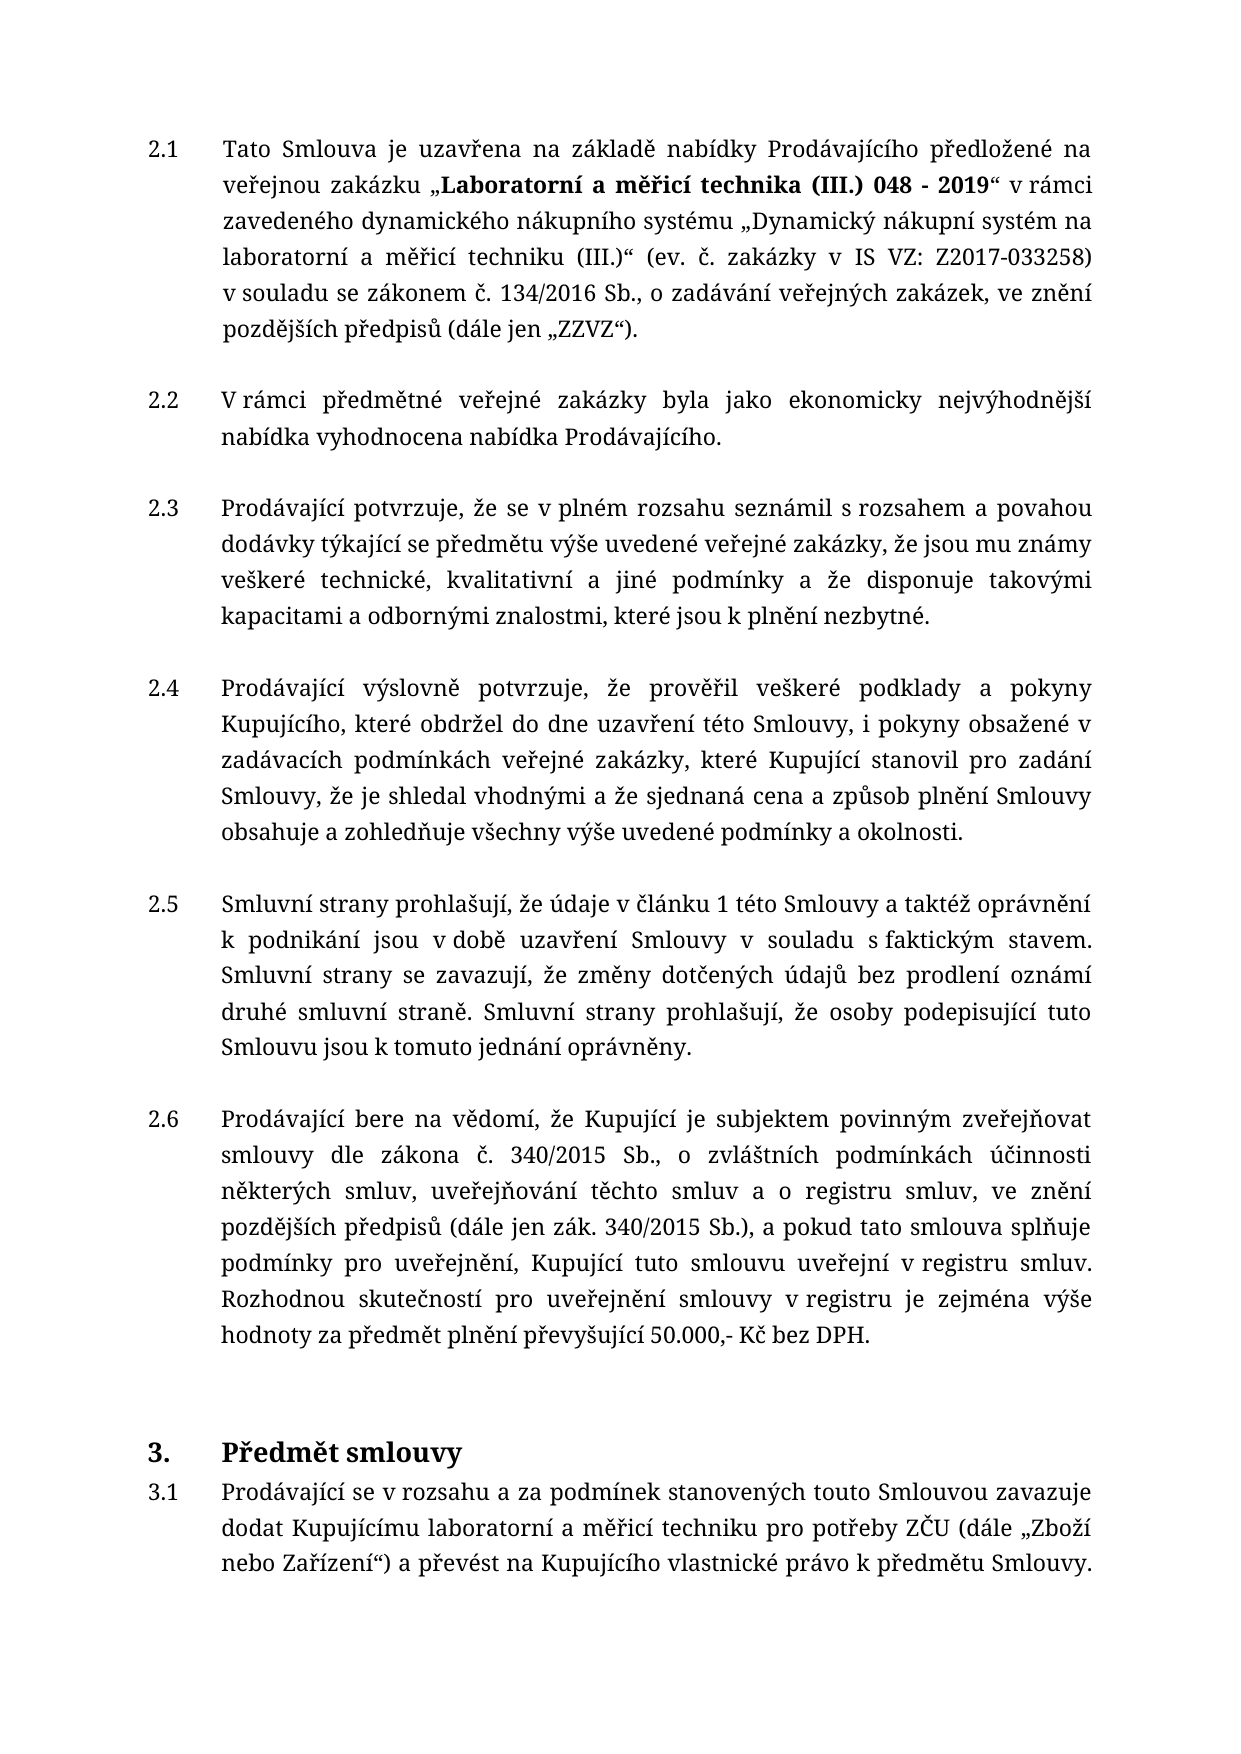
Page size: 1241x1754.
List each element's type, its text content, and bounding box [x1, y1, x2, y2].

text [148, 1476, 1093, 1579]
text 2.3 Prodávající potvrzuje, že se v plném rozsahu seznámil s rozsahem a povahou dodávky týkající se předmětu výše uvedené veřejné zakázky, že jsou mu známy veškeré technické, kvalitativní a jiné podmínky a že disponuje takovými kapacitami a odbornými znalostmi, které jsou k plnění nezbytné. [148, 492, 1093, 631]
text 3. Předmět smlouvy [148, 1433, 1093, 1470]
text 2.5 Smluvní strany prohlašují, že údaje v článku 1 této Smlouvy a taktéž oprávnění k podnikání jsou v době uzavření Smlouvy v souladu s faktickým stavem. Smluvní strany se zavazují, že změny dotčených údajů bez prodlení oznámí druhé smluvní straně. Smluvní strany prohlašují, že osoby podepisující tuto Smlouvu jsou k tomuto jednání oprávněny. [148, 888, 1093, 1063]
text 2.4 Prodávající výslovně potvrzuje, že prověřil veškeré podklady a pokyny Kupujícího, které obdržel do dne uzavření této Smlouvy, i pokyny obsažené v zadávacích podmínkách veřejné zakázky, které Kupující stanovil pro zadání Smlouvy, že je shledal vhodnými a že sjednaná cena a způsob plnění Smlouvy obsahuje a zohledňuje všechny výše uvedené podmínky a okolnosti. [148, 672, 1093, 847]
text 2.2 V rámci předmětné veřejné zakázky byla jako ekonomicky nejvýhodnější nabídka vyhodnocena nabídka Prodávajícího. [148, 384, 1093, 452]
text 2.1 Tato Smlouva je uzavřena na základě nabídky Prodávajícího předložené na veřejnou zakázku „Laboratorní a měřicí technika (III.) 048 - 2019“ v rámci zavedeného dynamického nákupního systému „Dynamický nákupní systém na laboratorní a měřicí techniku (III.)“ (ev. č. zakázky v IS VZ: Z2017-033258) v souladu se zákonem č. 134/2016 Sb., o zadávání veřejných zakázek, ve znění pozdějších předpisů (dále jen „ZZVZ“). [148, 133, 1093, 344]
text 2.6 Prodávající bere na vědomí, že Kupující je subjektem povinným zveřejňovat smlouvy dle zákona č. 340/2015 Sb., o zvláštních podmínkách účinnosti některých smluv, uveřejňování těchto smluv a o registru smluv, ve znění pozdějších předpisů (dále jen zák. 340/2015 Sb.), a pokud tato smlouva splňuje podmínky pro uveřejnění, Kupující tuto smlouvu uveřejní v registru smluv. Rozhodnou skutečností pro uveřejnění smlouvy v registru je zejména výše hodnoty za předmět plnění převyšující 50.000,- Kč bez DPH. [148, 1103, 1093, 1350]
